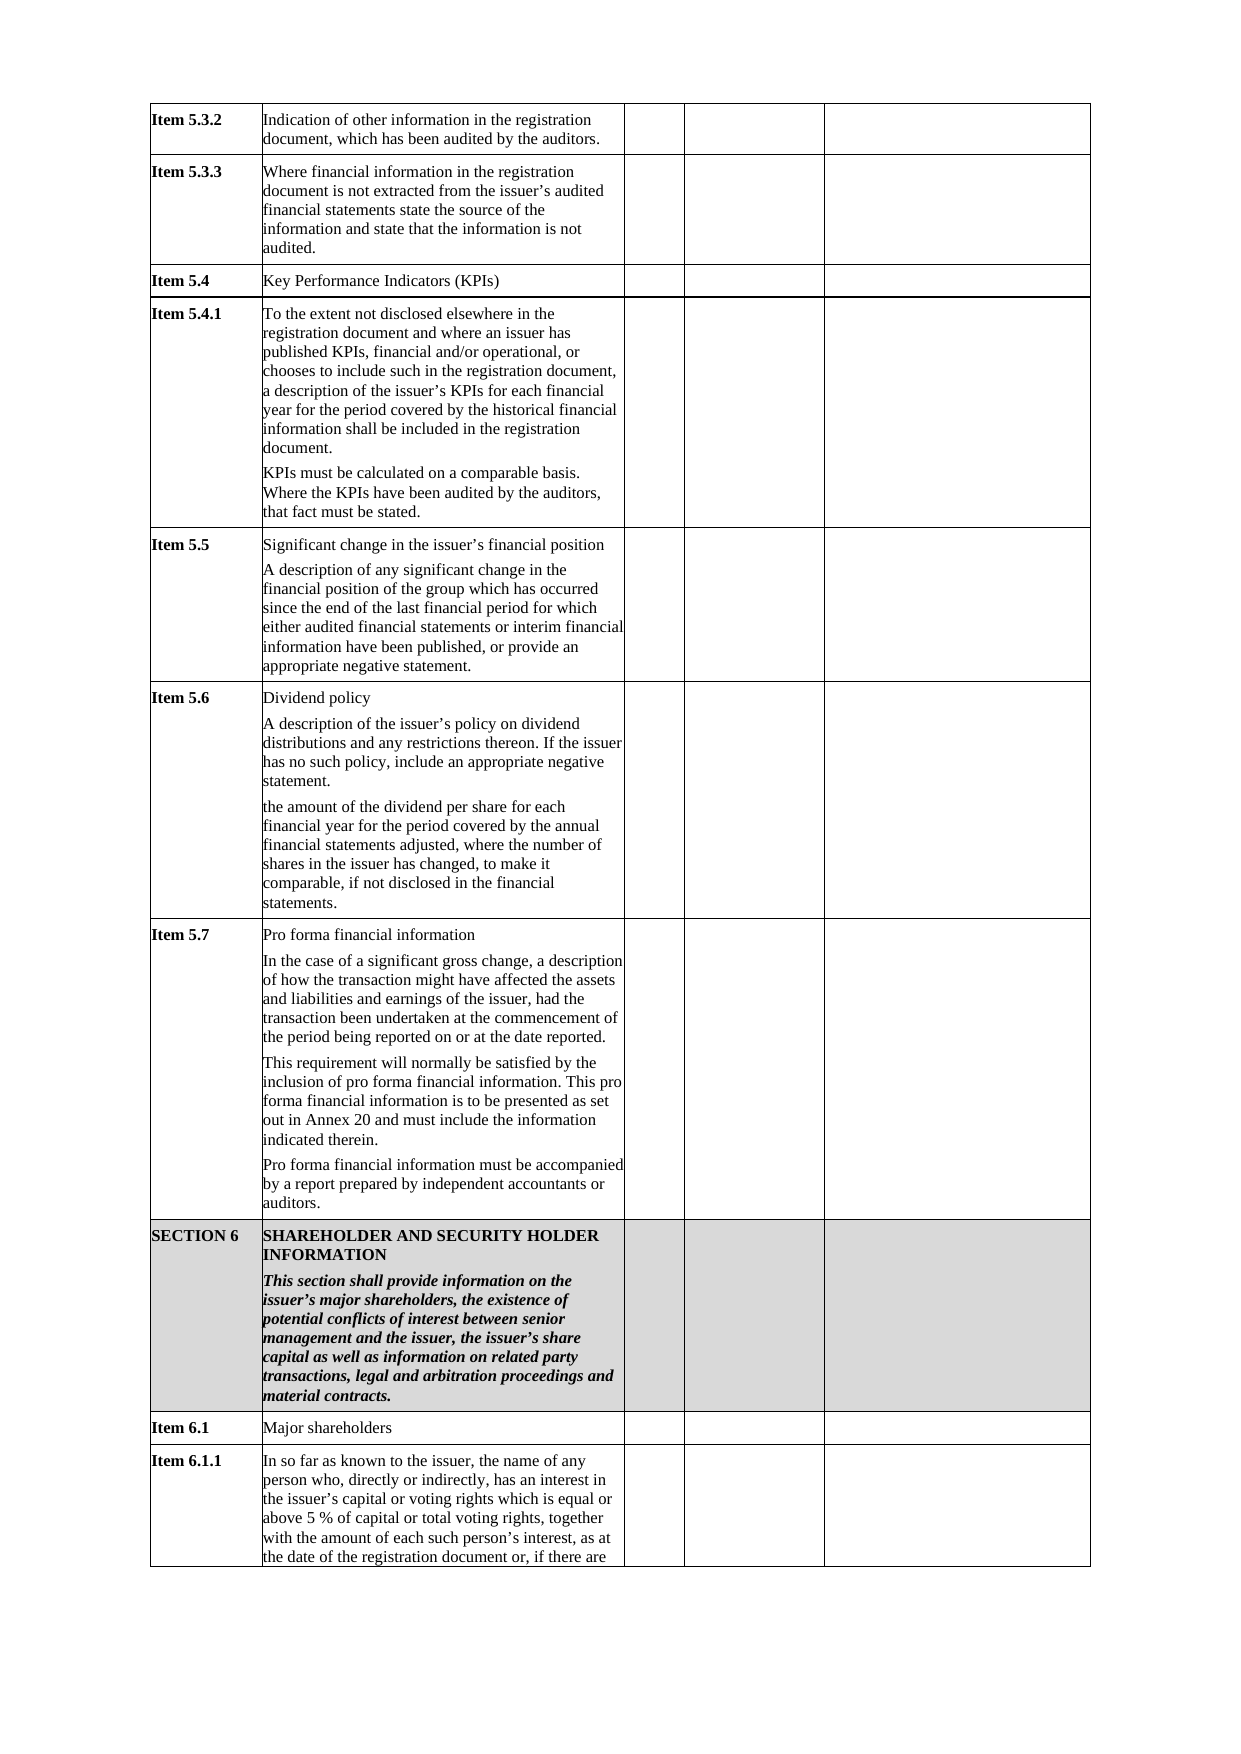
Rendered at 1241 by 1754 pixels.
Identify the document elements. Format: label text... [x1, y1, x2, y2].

table_cell [685, 265, 824, 296]
table_cell [825, 919, 1090, 1218]
table_cell [625, 298, 684, 527]
table_cell [825, 1220, 1090, 1411]
table_cell [625, 155, 684, 264]
table_cell [685, 1220, 824, 1411]
table_cell [825, 265, 1090, 296]
table_cell Item 5.3.2 [151, 104, 262, 154]
table_cell Item 5.6 [151, 682, 262, 918]
table_cell [625, 265, 684, 296]
table_cell [625, 1412, 684, 1443]
table_cell [625, 1220, 684, 1411]
table_cell SECTION 6 [151, 1220, 262, 1411]
table_cell [685, 919, 824, 1218]
table_cell Where financial information in the registration document is not extracted from the issuer’s audited financial statements state the source of the information and state that the information is not audited. [263, 155, 624, 264]
table_cell [625, 1445, 684, 1566]
table_cell [825, 1445, 1090, 1566]
table_cell To the extent not disclosed elsewhere in the registration document and where an issuer has published KPIs, financial and/or operational, or chooses to include such in the registration document, a description of the issuer’s KPIs for each financial year for the period covered by the historical financial information shall be included in the registration document. KPIs must be calculated on a comparable basis. Where the KPIs have been audited by the auditors, that fact must be stated. [263, 298, 624, 527]
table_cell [263, 1445, 624, 1566]
table_cell Item 5.3.3 [151, 155, 262, 264]
table_cell [685, 104, 824, 154]
table_cell [685, 1445, 824, 1566]
table_cell [625, 919, 684, 1218]
table_cell [625, 682, 684, 918]
table_cell [825, 528, 1090, 681]
table_cell Major shareholders [263, 1412, 624, 1443]
table_cell Key Performance Indicators (KPIs) [263, 265, 624, 296]
table_cell [625, 104, 684, 154]
table_cell Item 5.7 [151, 919, 262, 1218]
table_cell Significant change in the issuer’s financial position A description of any significant change in the financial position of the group which has occurred since the end of the last financial period for which either audited financial statements or interim financial information have been published, or provide an appropriate negative statement. [263, 528, 624, 681]
table_cell Item 6.1 [151, 1412, 262, 1443]
table_cell [685, 528, 824, 681]
table_cell Pro forma financial information In the case of a significant gross change, a description of how the transaction might have affected the assets and liabilities and earnings of the issuer, had the transaction been undertaken at the commencement of the period being reported on or at the date reported. This requirement will normally be satisfied by the inclusion of pro forma financial information. This pro forma financial information is to be presented as set out in Annex 20 and must include the information indicated therein. Pro forma financial information must be accompanied by a report prepared by independent accountants or auditors. [263, 919, 624, 1218]
table_cell Item 5.4 [151, 265, 262, 296]
table_cell [825, 298, 1090, 527]
table_cell SHAREHOLDER AND SECURITY HOLDER INFORMATION This section shall provide information on the issuer’s major shareholders, the existence of potential conflicts of interest between senior management and the issuer, the issuer’s share capital as well as information on related party transactions, legal and arbitration proceedings and material contracts. [263, 1220, 624, 1411]
table_cell [685, 682, 824, 918]
table_cell [685, 298, 824, 527]
table_cell [685, 1412, 824, 1443]
table_cell [825, 1412, 1090, 1443]
table_cell Item 5.5 [151, 528, 262, 681]
table_cell Dividend policy A description of the issuer’s policy on dividend distributions and any restrictions thereon. If the issuer has no such policy, include an appropriate negative statement. the amount of the dividend per share for each financial year for the period covered by the annual financial statements adjusted, where the number of shares in the issuer has changed, to make it comparable, if not disclosed in the financial statements. [263, 682, 624, 918]
table_cell [685, 155, 824, 264]
table_cell [825, 155, 1090, 264]
table_cell Item 6.1.1 [151, 1445, 262, 1566]
table_cell [825, 104, 1090, 154]
table_cell Item 5.4.1 [151, 298, 262, 527]
table_cell Indication of other information in the registration document, which has been audited by the auditors. [263, 104, 624, 154]
table_cell [625, 528, 684, 681]
table_cell [825, 682, 1090, 918]
